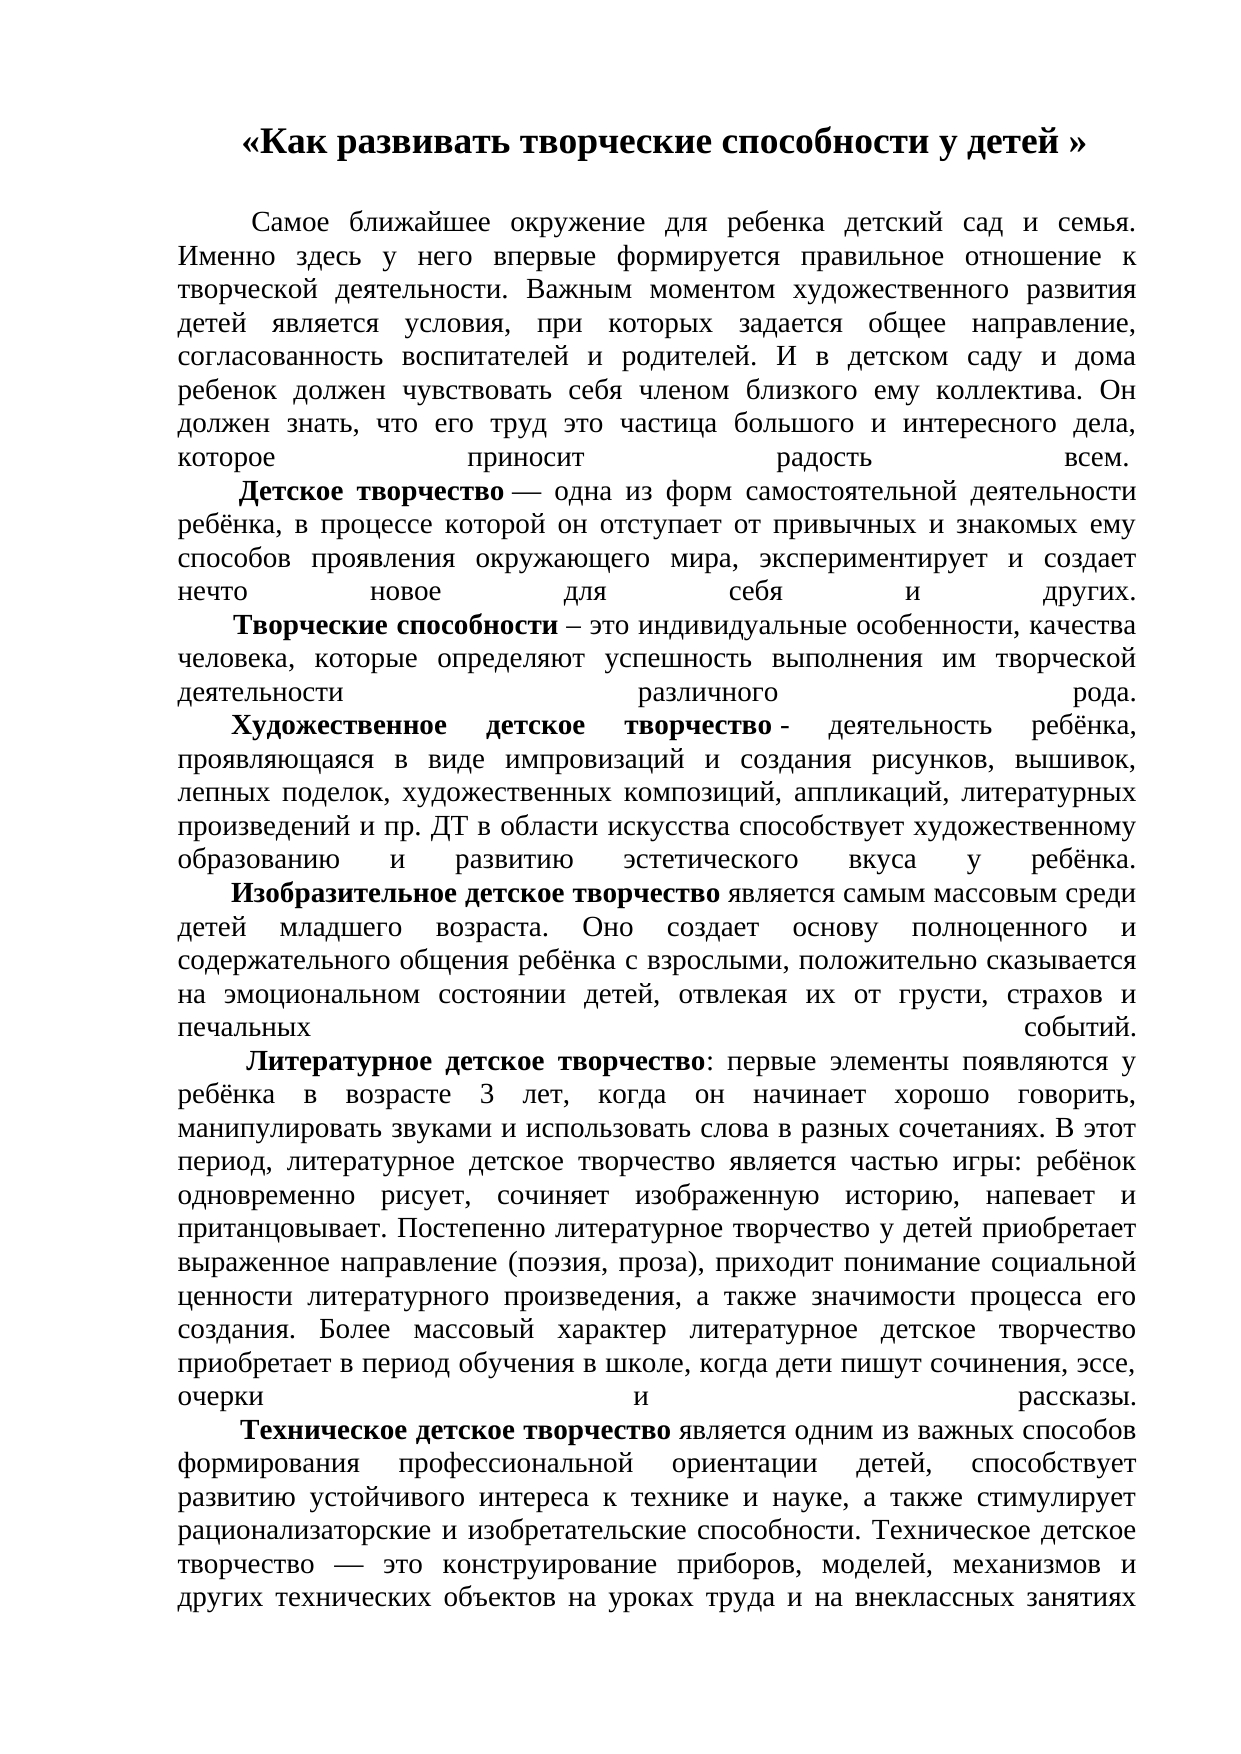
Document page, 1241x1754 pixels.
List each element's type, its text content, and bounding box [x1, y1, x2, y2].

text «Как развивать творческие способности у детей » [177, 118, 1152, 161]
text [177, 204, 1137, 1613]
